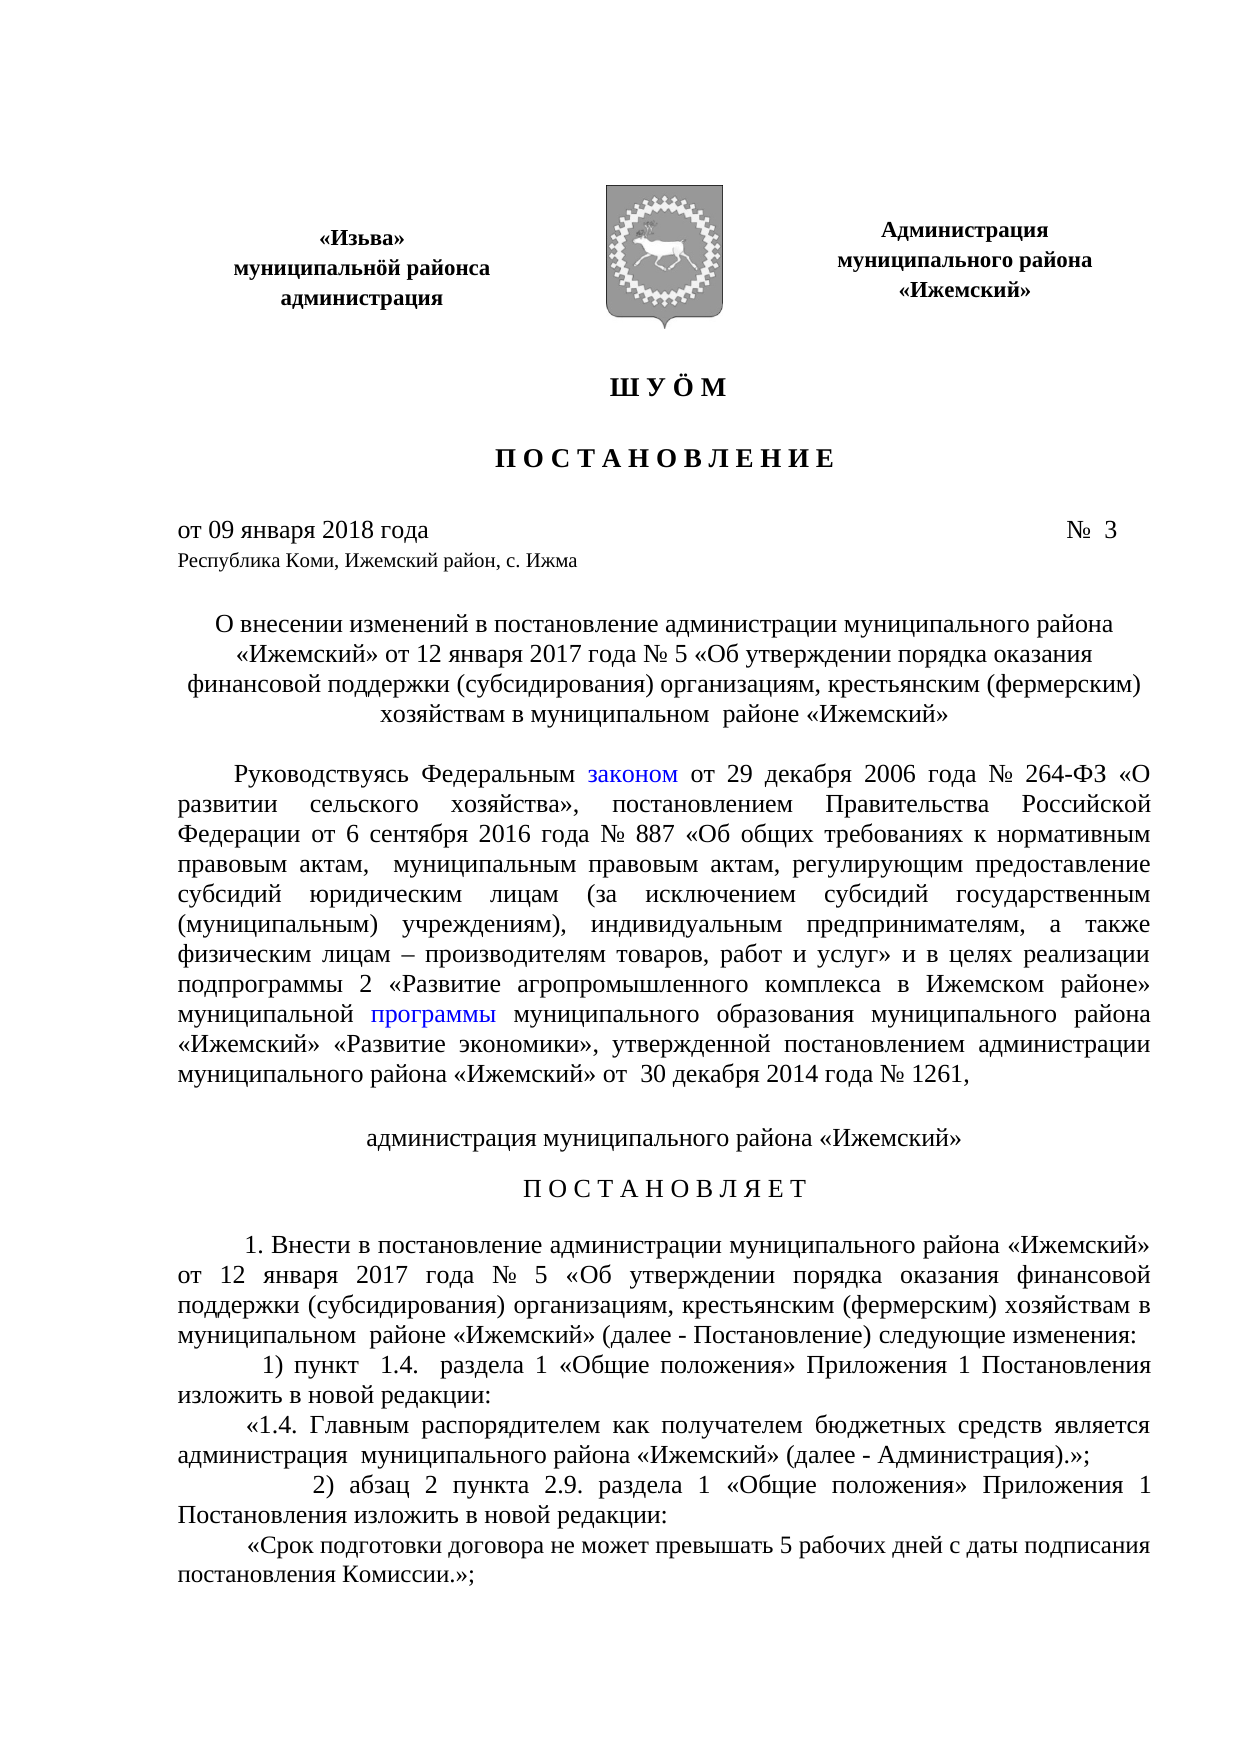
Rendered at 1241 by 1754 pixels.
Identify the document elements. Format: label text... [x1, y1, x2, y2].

text 1. Внести в постановление администрации муниципального района «Ижемский» от 12 января 2017 года № 5 «Об утверждении порядка оказания финансовой поддержки (субсидирования) организациям, крестьянским (фермерским) хозяйствам в муниципальном районе «Ижемский» (далее - Постановление) следующие изменения: [177, 1229, 1152, 1349]
text О внесении изменений в постановление администрации муниципального района «Ижемский» от 12 января 2017 года № 5 «Об утверждении порядка оказания финансовой поддержки (субсидирования) организациям, крестьянским (фермерским) хозяйствам в муниципальном районе «Ижемский» [177, 608, 1152, 728]
text П О С Т А Н О В Л Е Н И Е [177, 442, 1152, 473]
text Ш У Ö М [177, 371, 1152, 402]
text П О С Т А Н О В Л Я Е Т [177, 1173, 1152, 1203]
text «Срок подготовки договора не может превышать 5 рабочих дней с даты подписания постановления Комиссии.»; [177, 1529, 1152, 1587]
picture [606, 185, 723, 329]
text 1) пункт 1.4. раздела 1 «Общие положения» Приложения 1 Постановления изложить в новой редакции: [177, 1349, 1152, 1409]
table_header «Изьва» муниципальнöй районса администрация [163, 185, 561, 332]
text «1.4. Главным распорядителем как получателем бюджетных средств является администрация муниципального района «Ижемский» (далее - Администрация).»; [177, 1409, 1152, 1469]
table_header [561, 185, 768, 332]
text Руководствуясь Федеральным законом от 29 декабря 2006 года № 264-ФЗ «О развитии сельского хозяйства», постановлением Правительства Российской Федерации от 6 сентября 2016 года № 887 «Об общих требованиях к нормативным правовым актам, муниципальным правовым актам, регулирующим предоставление субсидий юридическим лицам (за исключением субсидий государственным (муниципальным) учреждениям), индивидуальным предпринимателям, а также физическим лицам – производителям товаров, работ и услуг» и в целях реализации подпрограммы 2 «Развитие агропромышленного комплекса в Ижемском районе» муниципальной программы муниципального образования муниципального района «Ижемский» «Развитие экономики», утвержденной постановлением администрации муниципального района «Ижемский» от 30 декабря 2014 года № 1261, [177, 758, 1152, 1088]
text Республика Коми, Ижемский район, с. Ижма [177, 548, 1152, 572]
text 2) абзац 2 пункта 2.9. раздела 1 «Общие положения» Приложения 1 Постановления изложить в новой редакции: [177, 1469, 1152, 1529]
text от 09 января 2018 года № 3 [177, 514, 1152, 544]
table_header Администрация муниципального района «Ижемский» [768, 185, 1162, 332]
text администрация муниципального района «Ижемский» [177, 1122, 1152, 1152]
